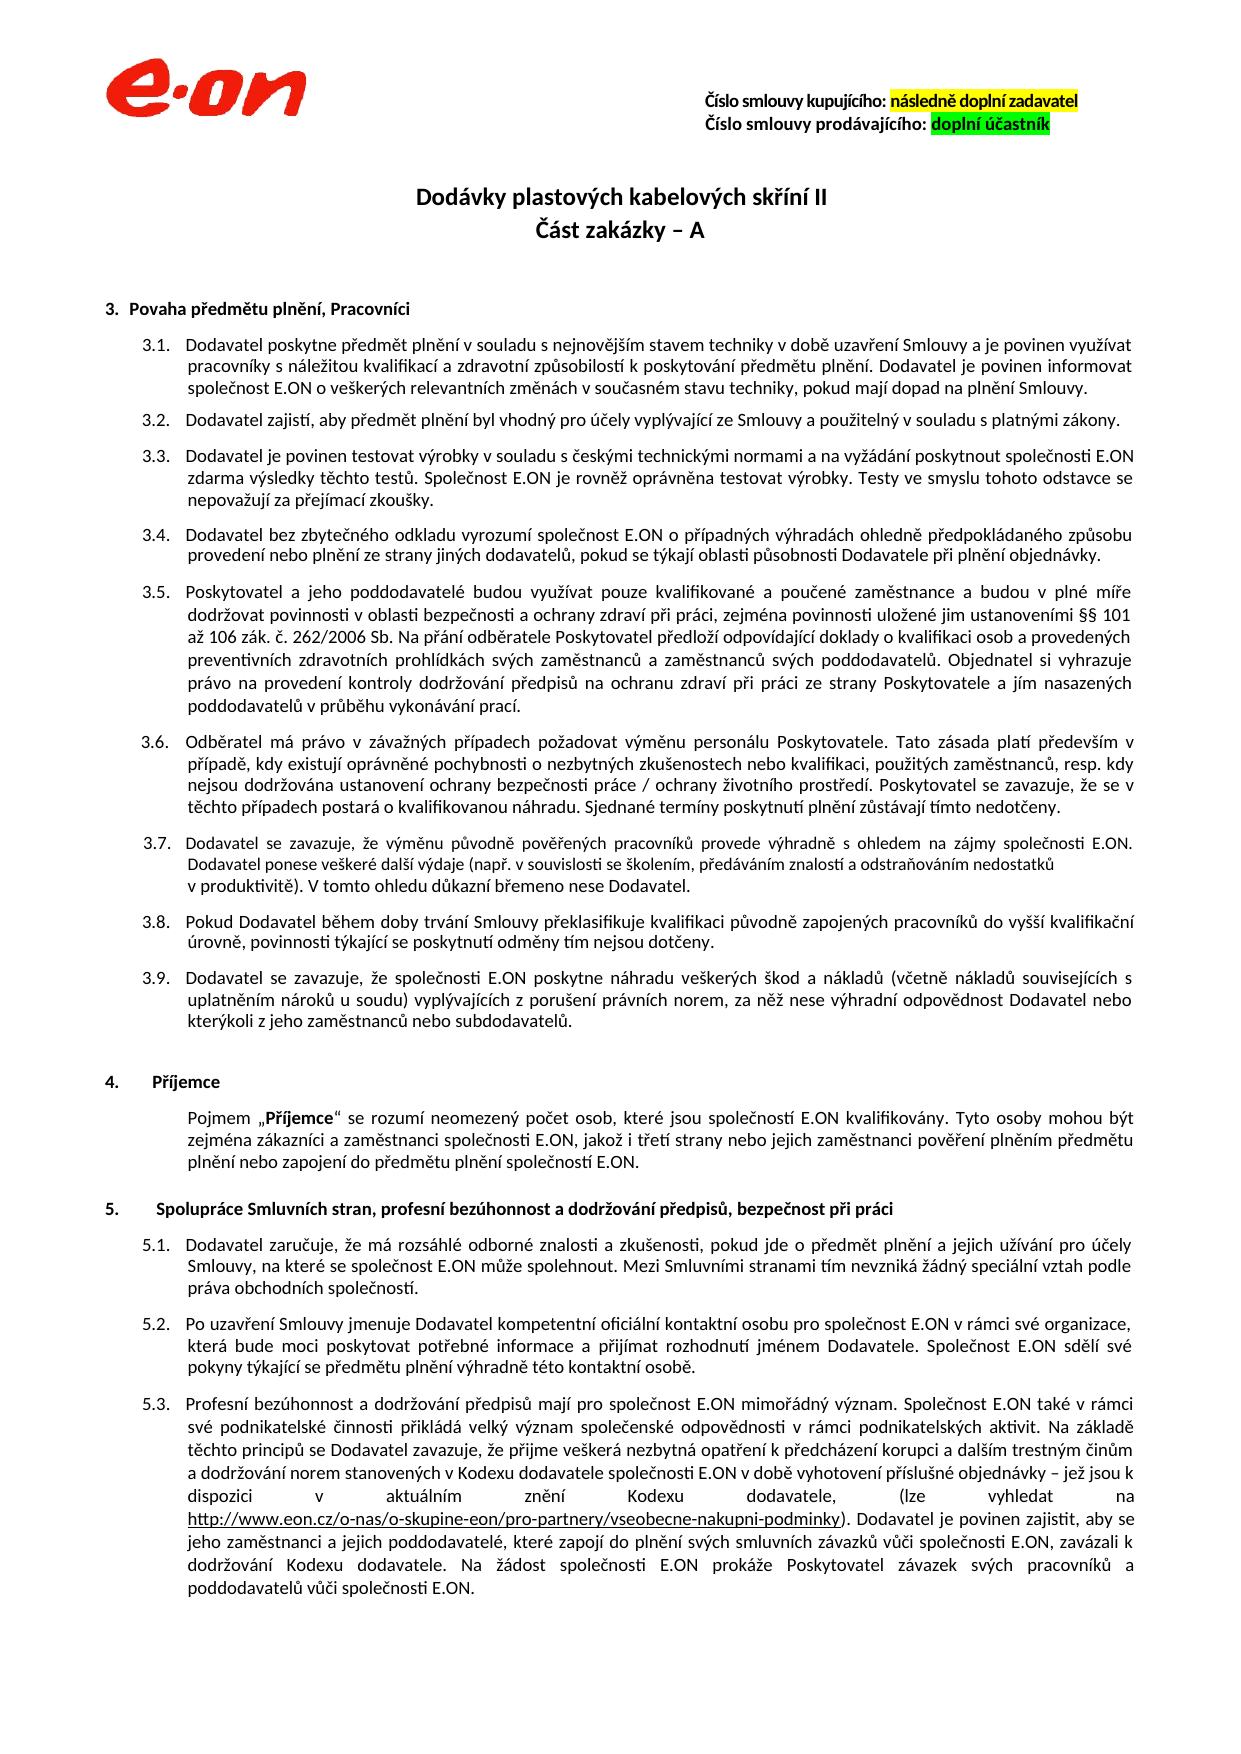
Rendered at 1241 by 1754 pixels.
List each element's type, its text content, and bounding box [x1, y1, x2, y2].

text 3.9. Dodavatel se zavazuje, že společnosti E.ON poskytne náhradu veškerých škod a nákladů (včetně nákladů souvisejících s uplatněním nároků u soudu) vyplývajících z porušení právních norem, za něž nese výhradní odpovědnost Dodavatel nebo kterýkoli z jeho zaměstnanců nebo subdodavatelů. [142, 967, 1133, 1033]
text 5.2. Po uzavření Smlouvy jmenuje Dodavatel kompetentní oficiální kontaktní osobu pro společnost E.ON v rámci své organizace, která bude moci poskytovat potřebné informace a přijímat rozhodnutí jménem Dodavatele. Společnost E.ON sdělí své pokyny týkající se předmětu plnění výhradně této kontaktní osobě. [142, 1313, 1133, 1378]
text 3.4. Dodavatel bez zbytečného odkladu vyrozumí společnost E.ON o případných výhradách ohledně předpokládaného způsobu provedení nebo plnění ze strany jiných dodavatelů, pokud se týkají oblasti působnosti Dodavatele při plnění objednávky. [142, 524, 1133, 566]
text Pojmem „Příjemce“ se rozumí neomezený počet osob, které jsou společností E.ON kvalifikovány. Tyto osoby mohou být zejména zákazníci a zaměstnanci společnosti E.ON, jakož i třetí strany nebo jejich zaměstnanci pověření plněním předmětu plnění nebo zapojení do předmětu plnění společností E.ON. [187, 1107, 1135, 1173]
text 3.6. Odběratel má právo v závažných případech požadovat výměnu personálu Poskytovatele. Tato zásada platí především v případě, kdy existují oprávněné pochybnosti o nezbytných zkušenostech nebo kvalifikaci, použitých zaměstnanců, resp. kdy nejsou dodržována ustanovení ochrany bezpečnosti práce / ochrany životního prostředí. Poskytovatel se zavazuje, že se v těchto případech postará o kvalifikovanou náhradu. Sjednané termíny poskytnutí plnění zůstávají tímto nedotčeny. [141, 731, 1135, 818]
text 5.3. Profesní bezúhonnost a dodržování předpisů mají pro společnost E.ON mimořádný význam. Společnost E.ON také v rámci své podnikatelské činnosti přikládá velký význam společenské odpovědnosti v rámci podnikatelských aktivit. Na základě těchto principů se Dodavatel zavazuje, že přijme veškerá nezbytná opatření k předcházení korupci a dalším trestným činům a dodržování norem stanovených v Kodexu dodavatele společnosti E.ON v době vyhotovení příslušné objednávky – jež jsou k dispozici v aktuálním znění Kodexu dodavatele, (lze vyhledat na http://www.eon.cz/o-nas/o-skupine-eon/pro-partnery/vseobecne-nakupni-podminky). Dodavatel je povinen zajistit, aby se jeho zaměstnanci a jejich poddodavatelé, které zapojí do plnění svých smluvních závazků vůči společnosti E.ON, zavázali k dodržování Kodexu dodavatele. Na žádost společnosti E.ON prokáže Poskytovatel závazek svých pracovníků a poddodavatelů vůči společnosti E.ON. [142, 1392, 1135, 1599]
text v produktivitě). V tomto ohledu důkazní břemeno nese Dodavatel. [187, 875, 1135, 897]
text 3.5. Poskytovatel a jeho poddodavatelé budou využívat pouze kvalifikované a poučené zaměstnance a budou v plné míře dodržovat povinnosti v oblasti bezpečnosti a ochrany zdraví při práci, zejména povinnosti uložené jim ustanoveními §§ 101 až 106 zák. č. 262/2006 Sb. Na přání odběratele Poskytovatel předloží odpovídající doklady o kvalifikaci osob a provedených preventivních zdravotních prohlídkách svých zaměstnanců a zaměstnanců svých poddodavatelů. Objednatel si vyhrazuje právo na provedení kontroly dodržování předpisů na ochranu zdraví při práci ze strany Poskytovatele a jím nasazených poddodavatelů v průběhu vykonávání prací. [142, 581, 1133, 717]
list Povaha předmětu plnění, Pracovníci [105, 297, 1135, 320]
list Spolupráce Smluvních stran, profesní bezúhonnost a dodržování předpisů, bezpečnost při práci [105, 1197, 1135, 1220]
text 3.8. Pokud Dodavatel během doby trvání Smlouvy překlasifikuje kvalifikaci původně zapojených pracovníků do vyšší kvalifikační úrovně, povinnosti týkající se poskytnutí odměny tím nejsou dotčeny. [142, 911, 1135, 953]
text 3.3. Dodavatel je povinen testovat výrobky v souladu s českými technickými normami a na vyžádání poskytnout společnosti E.ON zdarma výsledky těchto testů. Společnost E.ON je rovněž oprávněna testovat výrobky. Testy ve smyslu tohoto odstavce se nepovažují za přejímací zkoušky. [142, 445, 1135, 511]
text 3.1. Dodavatel poskytne předmět plnění v souladu s nejnovějším stavem techniky v době uzavření Smlouvy a je povinen využívat pracovníky s náležitou kvalifikací a zdravotní způsobilostí k poskytování předmětu plnění. Dodavatel je povinen informovat společnost E.ON o veškerých relevantních změnách v současném stavu techniky, pokud mají dopad na plnění Smlouvy. [142, 334, 1133, 399]
text 5.1. Dodavatel zaručuje, že má rozsáhlé odborné znalosti a zkušenosti, pokud jde o předmět plnění a jejich užívání pro účely Smlouvy, na které se společnost E.ON může spolehnout. Mezi Smluvními stranami tím nevzniká žádný speciální vztah podle práva obchodních společností. [142, 1234, 1133, 1299]
text 3.2. Dodavatel zajistí, aby předmět plnění byl vhodný pro účely vyplývající ze Smlouvy a použitelný v souladu s platnými zákony. [142, 408, 1135, 431]
list Příjemce [105, 1071, 1135, 1093]
text 3.7. Dodavatel se zavazuje, že výměnu původně pověřených pracovníků provede výhradně s ohledem na zájmy společnosti E.ON. Dodavatel ponese veškeré další výdaje (např. v souvislosti se školením, předáváním znalostí a odstraňováním nedostatků [143, 832, 1135, 875]
picture [104, 56, 308, 119]
